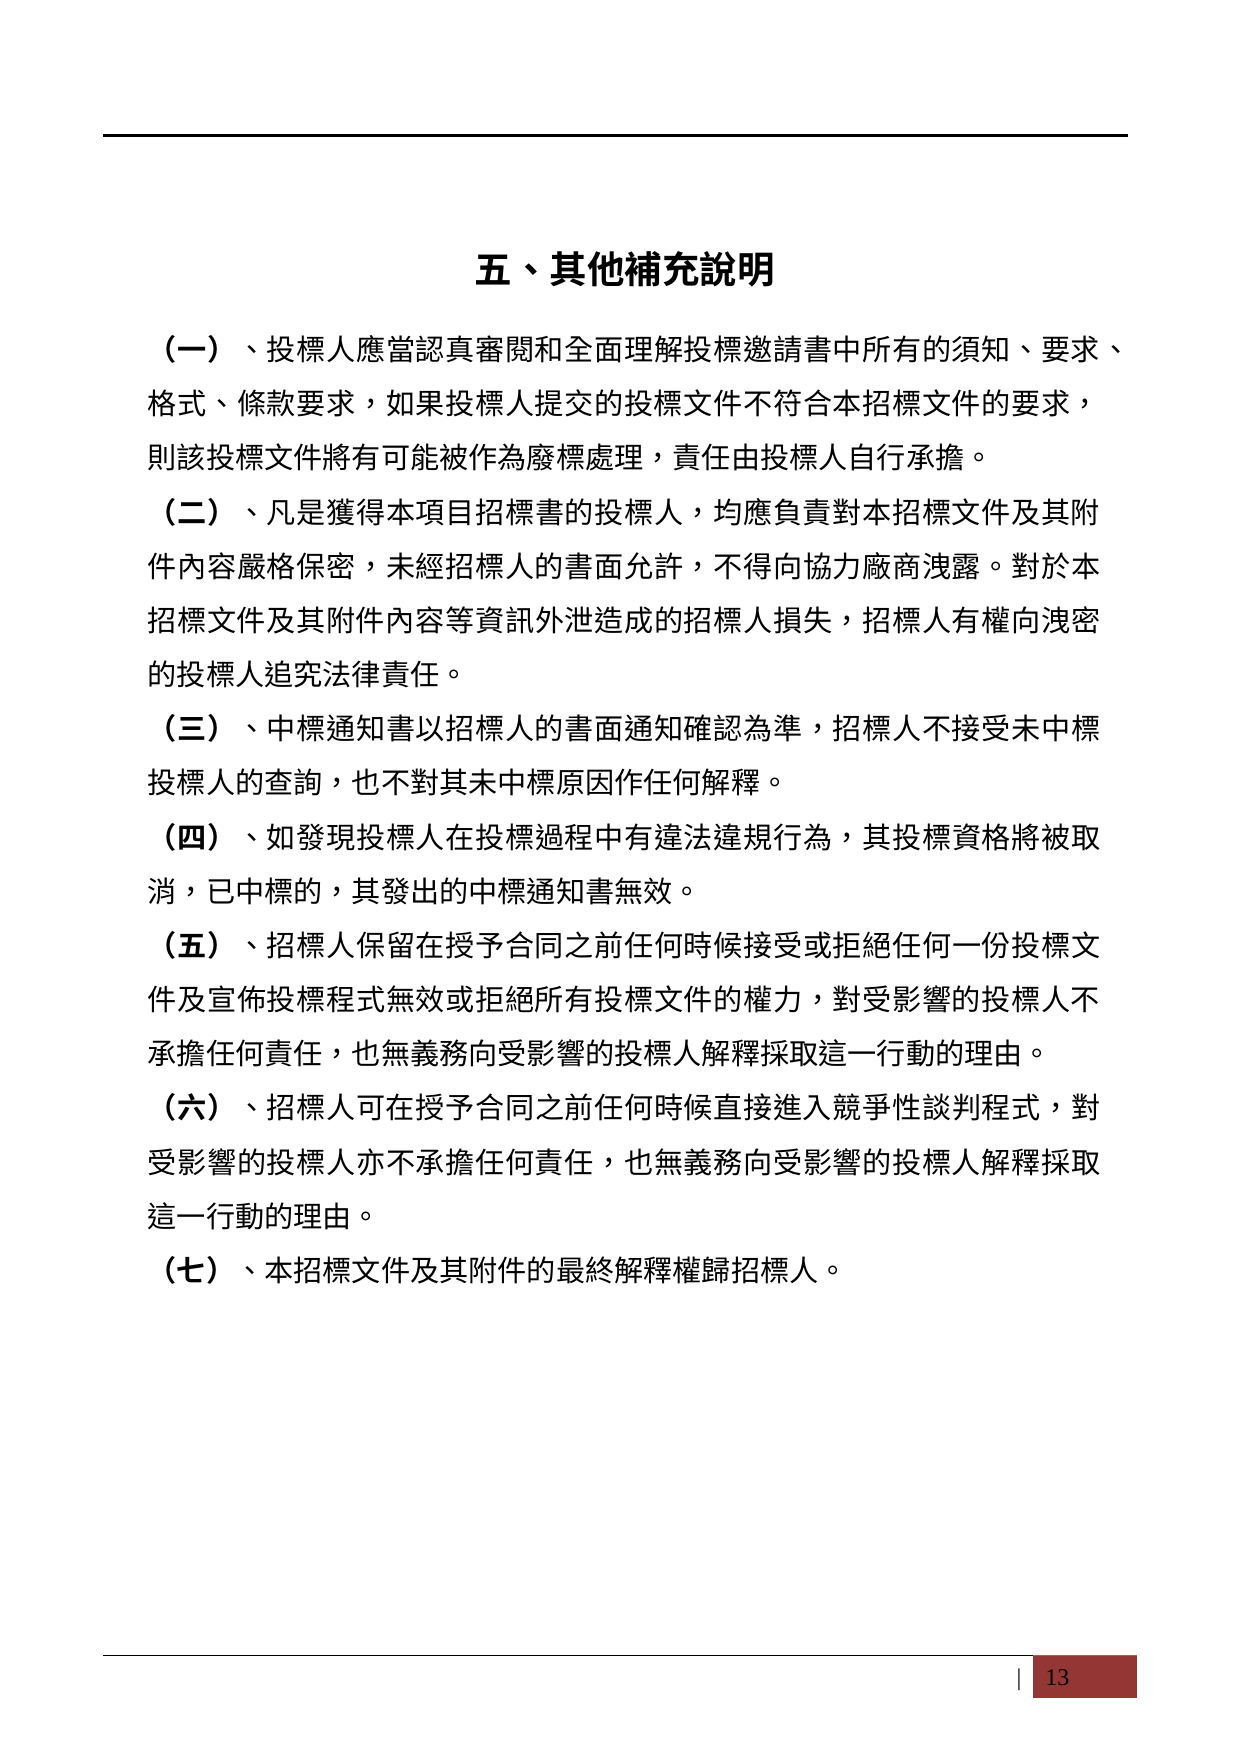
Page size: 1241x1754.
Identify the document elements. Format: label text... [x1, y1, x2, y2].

text （七）、本招標文件及其附件的最終解釋權歸招標人。 [147, 1238, 1101, 1292]
text （三）、中標通知書以招標人的書面通知確認為準，招標人不接受未中標投標人的查詢，也不對其未中標原因作任何解釋。 [147, 696, 1101, 805]
text （六）、招標人可在授予合同之前任何時候直接進入競爭性談判程式，對受影響的投標人亦不承擔任何責任，也無義務向受影響的投標人解釋採取這一行動的理由。 [147, 1076, 1101, 1238]
text （一）、投標人應當認真審閱和全面理解投標邀請書中所有的須知、要求、格式、條款要求，如果投標人提交的投標文件不符合本招標文件的要求，則該投標文件將有可能被作為廢標處理，責任由投標人自行承擔。 [147, 317, 1101, 480]
text （五）、招標人保留在授予合同之前任何時候接受或拒絕任何一份投標文件及宣佈投標程式無效或拒絕所有投標文件的權力，對受影響的投標人不承擔任何責任，也無義務向受影響的投標人解釋採取這一行動的理由。 [147, 913, 1101, 1076]
text （二）、凡是獲得本項目招標書的投標人，均應負責對本招標文件及其附件內容嚴格保密，未經招標人的書面允許，不得向協力廠商洩露。對於本招標文件及其附件內容等資訊外泄造成的招標人損失，招標人有權向洩密的投標人追究法律責任。 [147, 480, 1101, 696]
subtitle 五、其他補充說明 [147, 240, 1101, 295]
text （四）、如發現投標人在投標過程中有違法違規行為，其投標資格將被取消，已中標的，其發出的中標通知書無效。 [147, 805, 1101, 913]
